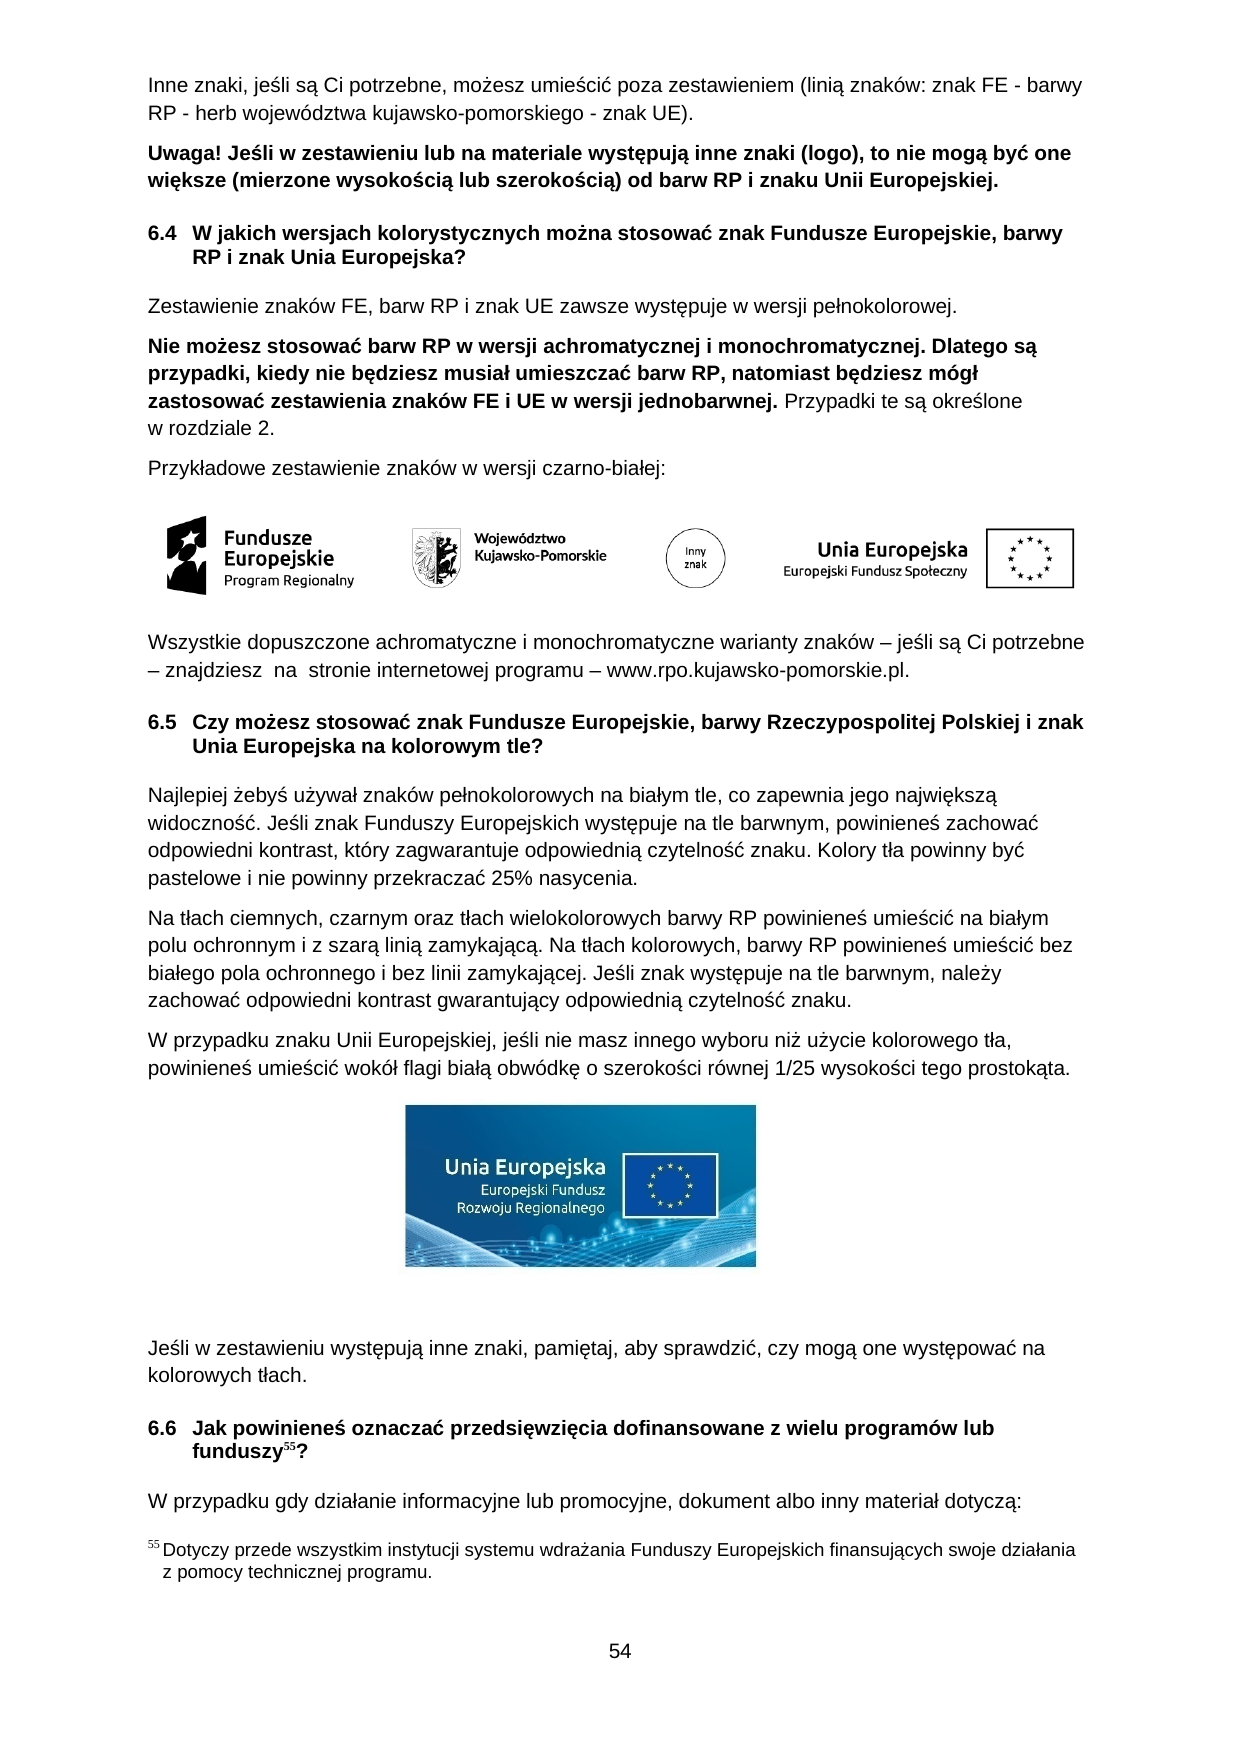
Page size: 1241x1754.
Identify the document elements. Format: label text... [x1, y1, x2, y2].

text Zestawienie znaków FE, barw RP i znak UE zawsze występuje w wersji pełnokolorowej. [148, 293, 1093, 317]
picture [397, 1099, 764, 1275]
text Inne znaki, jeśli są Ci potrzebne, możesz umieścić poza zestawieniem (linią znaków: znak FE - barwy RP - herb województwa kujawsko-pomorskiego - znak UE). [148, 73, 1093, 124]
text Najlepiej żebyś używał znaków pełnokolorowych na białym tle, co zapewnia jego największą widoczność. Jeśli znak Funduszy Europejskich występuje na tle barwnym, powinieneś zachować odpowiedni kontrast, który zagwarantuje odpowiednią czytelność znaku. Kolory tła powinny być pastelowe i nie powinny przekraczać 25% nasycenia. [148, 783, 1093, 889]
text Nie możesz stosować barw RP w wersji achromatycznej i monochromatycznej. Dlatego są przypadki, kiedy nie będziesz musiał umieszczać barw RP, natomiast będziesz mógł zastosować zestawienia znaków FE i UE w wersji jednobarwnej. Przypadki te są określone w rozdziale 2. [148, 333, 1093, 440]
picture [147, 496, 1093, 614]
list Jak powinieneś oznaczać przedsięwzięcia dofinansowane z wielu programów lub funduszy? [148, 1415, 1093, 1463]
text W przypadku znaku Unii Europejskiej, jeśli nie masz innego wyboru niż użycie kolorowego tła, powinieneś umieścić wokół flagi białą obwódkę o szerokości równej 1/25 wysokości tego prostokąta. [148, 1028, 1093, 1079]
text W przypadku gdy działanie informacyjne lub promocyjne, dokument albo inny materiał dotyczą: [148, 1488, 1093, 1512]
text Wszystkie dopuszczone achromatyczne i monochromatyczne warianty znaków – jeśli są Ci potrzebne – znajdziesz na stronie internetowej programu – www.rpo.kujawsko-pomorskie.pl. [148, 630, 1093, 681]
text Uwaga! Jeśli w zestawieniu lub na materiale występują inne znaki (logo), to nie mogą być one większe (mierzone wysokością lub szerokością) od barw RP i znaku Unii Europejskiej. [148, 141, 1093, 192]
text Na tłach ciemnych, czarnym oraz tłach wielokolorowych barwy RP powinieneś umieścić na białym polu ochronnym i z szarą linią zamykającą. Na tłach kolorowych, barwy RP powinieneś umieścić bez białego pola ochronnego i bez linii zamykającej. Jeśli znak występuje na tle barwnym, należy zachować odpowiedni kontrast gwarantujący odpowiednią czytelność znaku. [148, 905, 1093, 1012]
text Przykładowe zestawienie znaków w wersji czarno-białej: [148, 456, 1093, 480]
list W jakich wersjach kolorystycznych można stosować znak Fundusze Europejskie, barwy RP i znak Unia Europejska? [148, 221, 1093, 268]
text Jeśli w zestawieniu występują inne znaki, pamiętaj, aby sprawdzić, czy mogą one występować na kolorowych tłach. [148, 1335, 1093, 1387]
list Czy możesz stosować znak Fundusze Europejskie, barwy Rzeczypospolitej Polskiej i znak Unia Europejska na kolorowym tle? [148, 710, 1093, 758]
